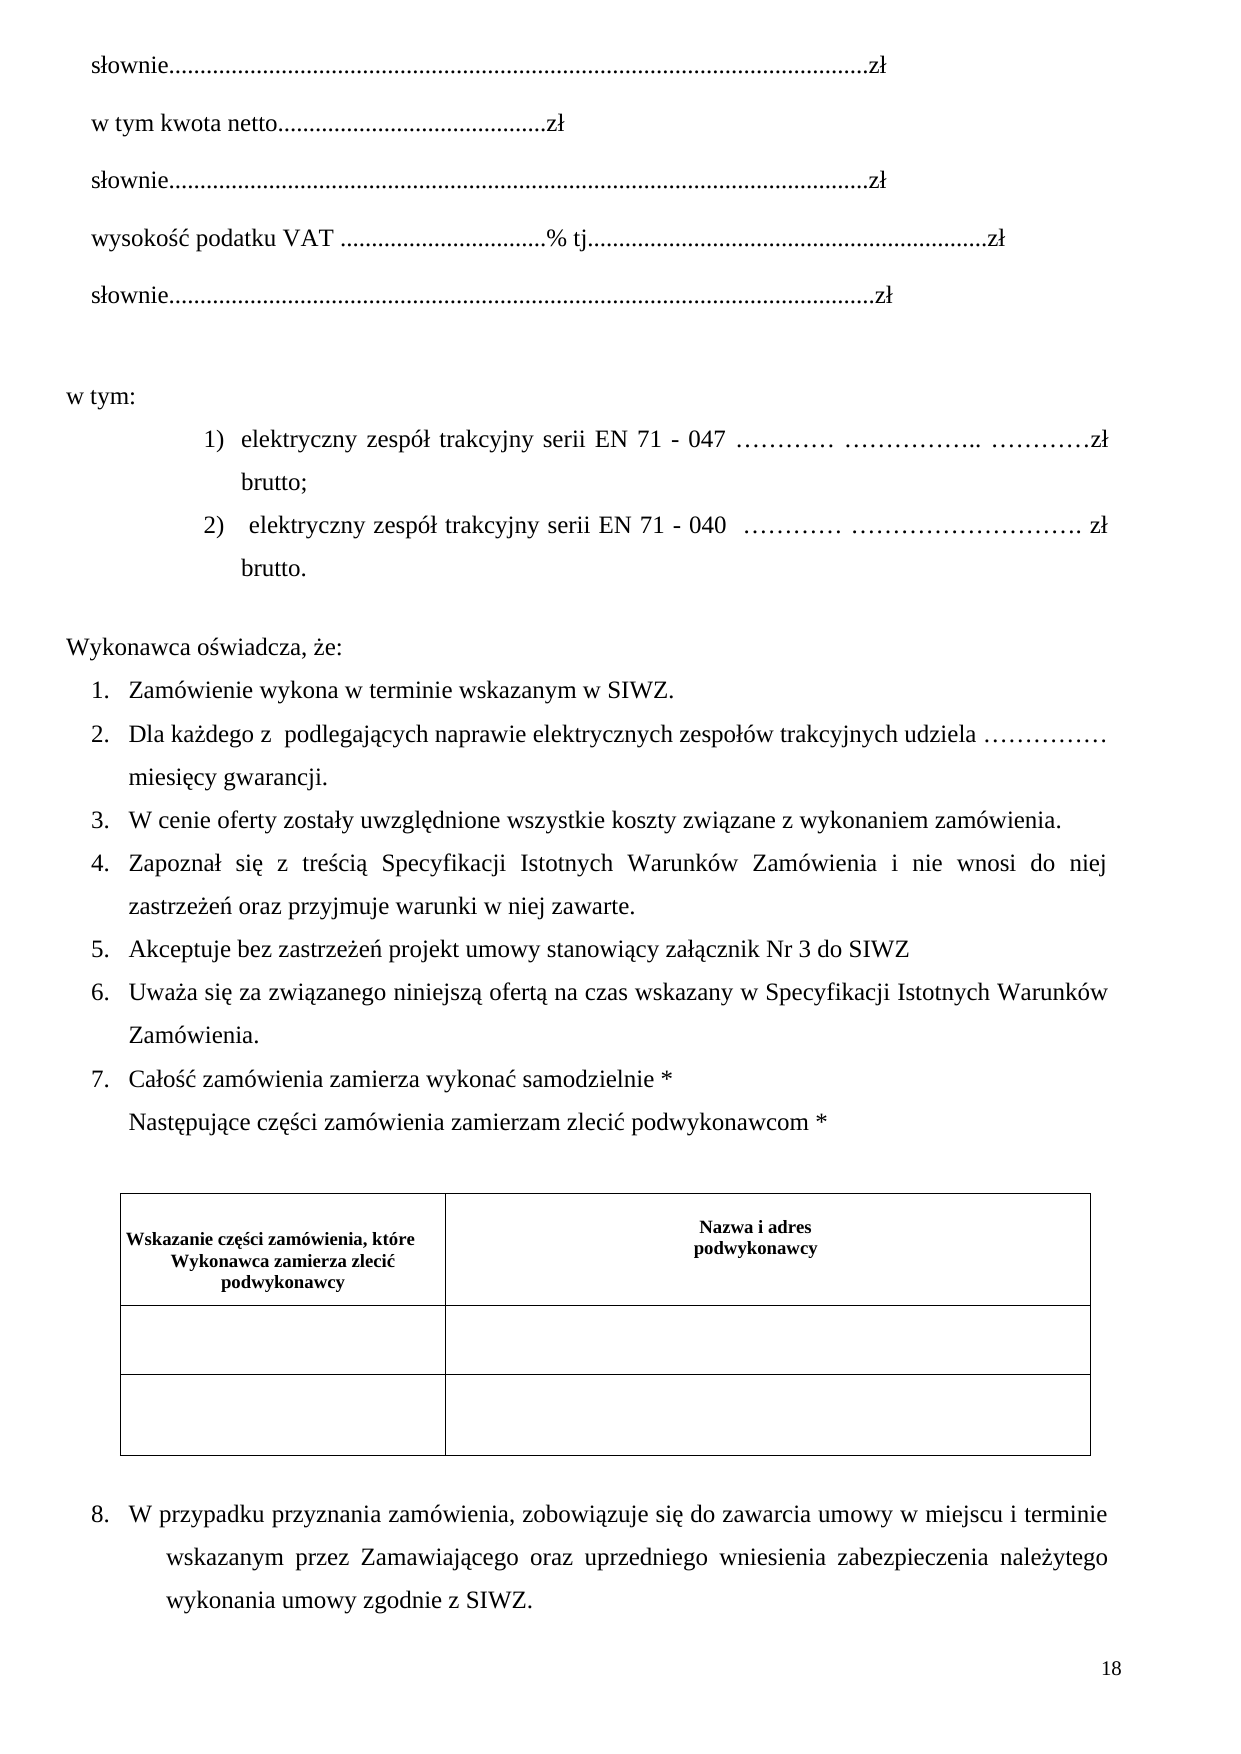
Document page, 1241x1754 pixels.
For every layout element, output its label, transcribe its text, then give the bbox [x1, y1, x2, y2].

text słownie.................................................................................................................zł [91, 280, 1109, 309]
table_header Nazwa i adres podwykonawcy [446, 1194, 1090, 1305]
table_cell [121, 1306, 445, 1374]
text w tym kwota netto...........................................zł [91, 108, 1109, 136]
text Następujące części zamówienia zamierzam zlecić podwykonawcom * [66, 1107, 1109, 1136]
list elektryczny zespół trakcyjny serii EN 71 - 047 ………… …………….. …………zł brutto; [203, 424, 1109, 496]
list W cenie oferty zostały uwzględnione wszystkie koszty związane z wykonaniem zamówienia. [91, 805, 1109, 834]
text Wykonawca oświadcza, że: [66, 632, 1109, 661]
text słownie................................................................................................................zł [91, 50, 1109, 79]
list Zapoznał się z treścią Specyfikacji Istotnych Warunków Zamówienia i nie wnosi do niej zastrzeżeń oraz przyjmuje warunki w niej zawarte. [91, 848, 1109, 920]
list elektryczny zespół trakcyjny serii EN 71 - 040 ………… ………………………. zł brutto. [203, 510, 1109, 582]
table_cell [121, 1375, 445, 1455]
text słownie................................................................................................................zł [91, 165, 1109, 194]
list Zamówienie wykona w terminie wskazanym w SIWZ. [91, 676, 1109, 704]
list Uważa się za związanego niniejszą ofertą na czas wskazany w Specyfikacji Istotnych Warunków Zamówienia. [91, 977, 1109, 1049]
list W przypadku przyznania zamówienia, zobowiązuje się do zawarcia umowy w miejscu i terminie wskazanym przez Zamawiającego oraz uprzedniego wniesienia zabezpieczenia należytego wykonania umowy zgodnie z SIWZ. [91, 1499, 1109, 1614]
list Akceptuje bez zastrzeżeń projekt umowy stanowiący załącznik Nr 3 do SIWZ [91, 934, 1109, 963]
table_header Wskazanie części zamówienia, które Wykonawca zamierza zlecić podwykonawcy [121, 1194, 445, 1305]
text w tym: [66, 381, 1109, 409]
list Całość zamówienia zamierza wykonać samodzielnie * [91, 1064, 1109, 1092]
text wysokość podatku VAT .................................% tj................................................................zł [91, 223, 1109, 251]
list Dla każdego z podlegających naprawie elektrycznych zespołów trakcyjnych udziela …………… miesięcy gwarancji. [91, 719, 1109, 791]
table_cell [446, 1375, 1090, 1455]
table_cell [446, 1306, 1090, 1374]
